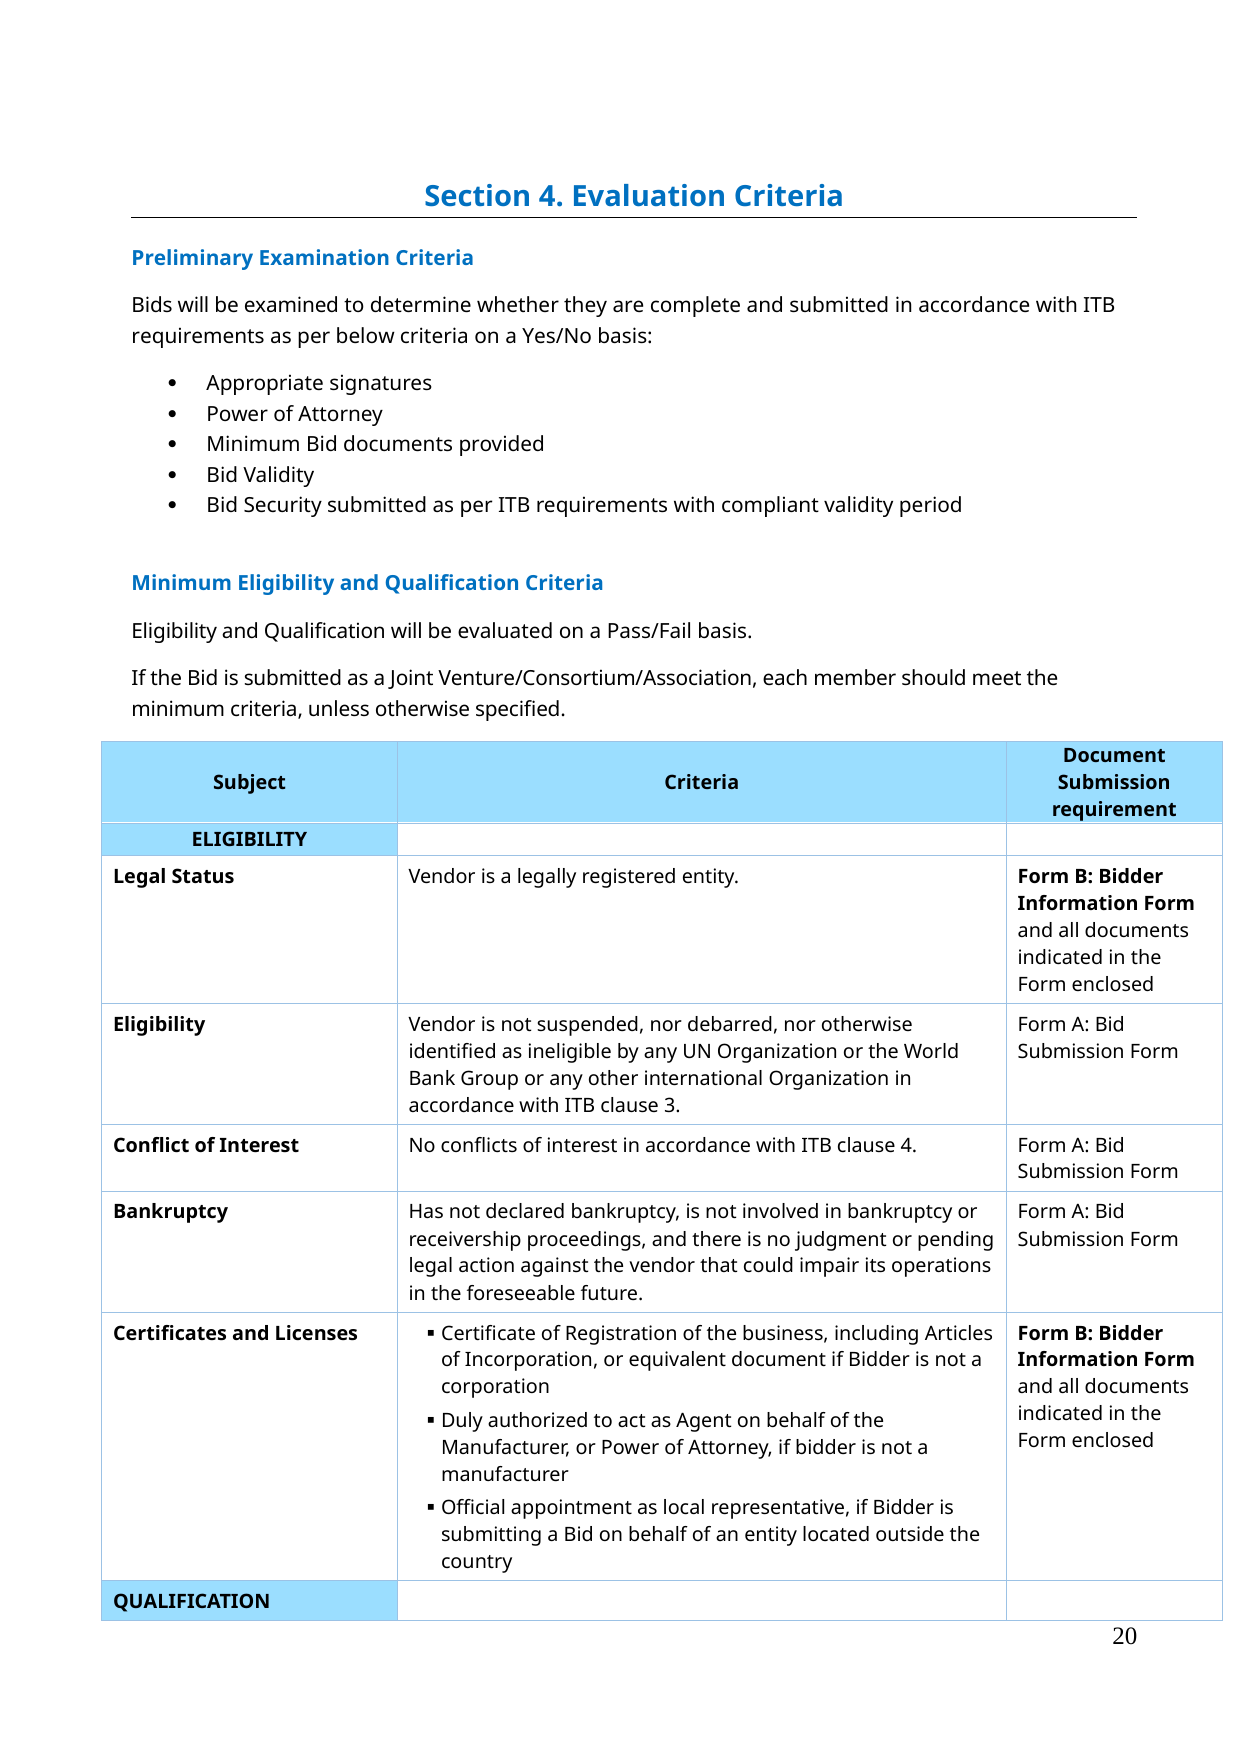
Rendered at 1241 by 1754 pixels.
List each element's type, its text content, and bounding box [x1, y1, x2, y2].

text Preliminary Examination Criteria [131, 243, 1137, 271]
table_cell Legal Status [102, 856, 397, 1003]
text Eligibility and Qualification will be evaluated on a Pass/Fail basis. [131, 616, 1137, 644]
table_cell ELIGIBILITY [102, 824, 397, 855]
table_cell Has not declared bankruptcy, is not involved in bankruptcy or receivership proceedings, and there is no judgment or pending legal action against the vendor that could impair its operations in the foreseeable future. [398, 1192, 1006, 1312]
table_cell Form A: Bid Submission Form [1007, 1004, 1222, 1124]
table_cell Form A: Bid Submission Form [1007, 1125, 1222, 1191]
list Minimum Bid documents provided [169, 429, 1137, 458]
table_header Subject [102, 742, 397, 822]
table_cell QUALIFICATION [102, 1581, 397, 1620]
table_cell No conflicts of interest in accordance with ITB clause 4. [398, 1125, 1006, 1191]
table_cell Conflict of Interest [102, 1125, 397, 1191]
table_header Criteria [398, 742, 1006, 822]
table_cell [1007, 824, 1222, 855]
table_cell Form B: Bidder Information Form and all documents indicated in the Form enclosed [1007, 1313, 1222, 1580]
table_cell [398, 1581, 1006, 1620]
list Appropriate signatures [169, 368, 1137, 396]
table_cell Form B: Bidder Information Form and all documents indicated in the Form enclosed [1007, 856, 1222, 1003]
list Bid Validity [169, 460, 1137, 488]
text Bids will be examined to determine whether they are complete and submitted in accordance with ITB requirements as per below criteria on a Yes/No basis: [131, 290, 1137, 349]
table_cell Form A: Bid Submission Form [1007, 1192, 1222, 1312]
table_cell Eligibility [102, 1004, 397, 1124]
list Bid Security submitted as per ITB requirements with compliant validity period [169, 491, 1137, 519]
list Power of Attorney [169, 399, 1137, 427]
text Minimum Eligibility and Qualification Criteria [131, 568, 1137, 597]
table_cell Certificate of Registration of the business, including Articles of Incorporation, or equivalent document if Bidder is not a corporation Duly authorized to act as Agent on behalf of the Manufacturer, or Power of Attorney, if bidder is not a manufacturer Official appointment as local representative, if Bidder is submitting a Bid on behalf of an entity located outside the country [398, 1313, 1006, 1580]
table_cell [1007, 1581, 1222, 1620]
table_cell Bankruptcy [102, 1192, 397, 1312]
table_cell [398, 824, 1006, 855]
text If the Bid is submitted as a Joint Venture/Consortium/Association, each member should meet the minimum criteria, unless otherwise specified. [131, 663, 1137, 722]
table_cell Certificates and Licenses [102, 1313, 397, 1580]
subtitle Section 4. Evaluation Criteria [131, 175, 1137, 217]
table_cell Vendor is a legally registered entity. [398, 856, 1006, 1003]
table_cell Vendor is not suspended, nor debarred, nor otherwise identified as ineligible by any UN Organization or the World Bank Group or any other international Organization in accordance with ITB clause 3. [398, 1004, 1006, 1124]
table_header Document Submission requirement [1007, 742, 1222, 822]
